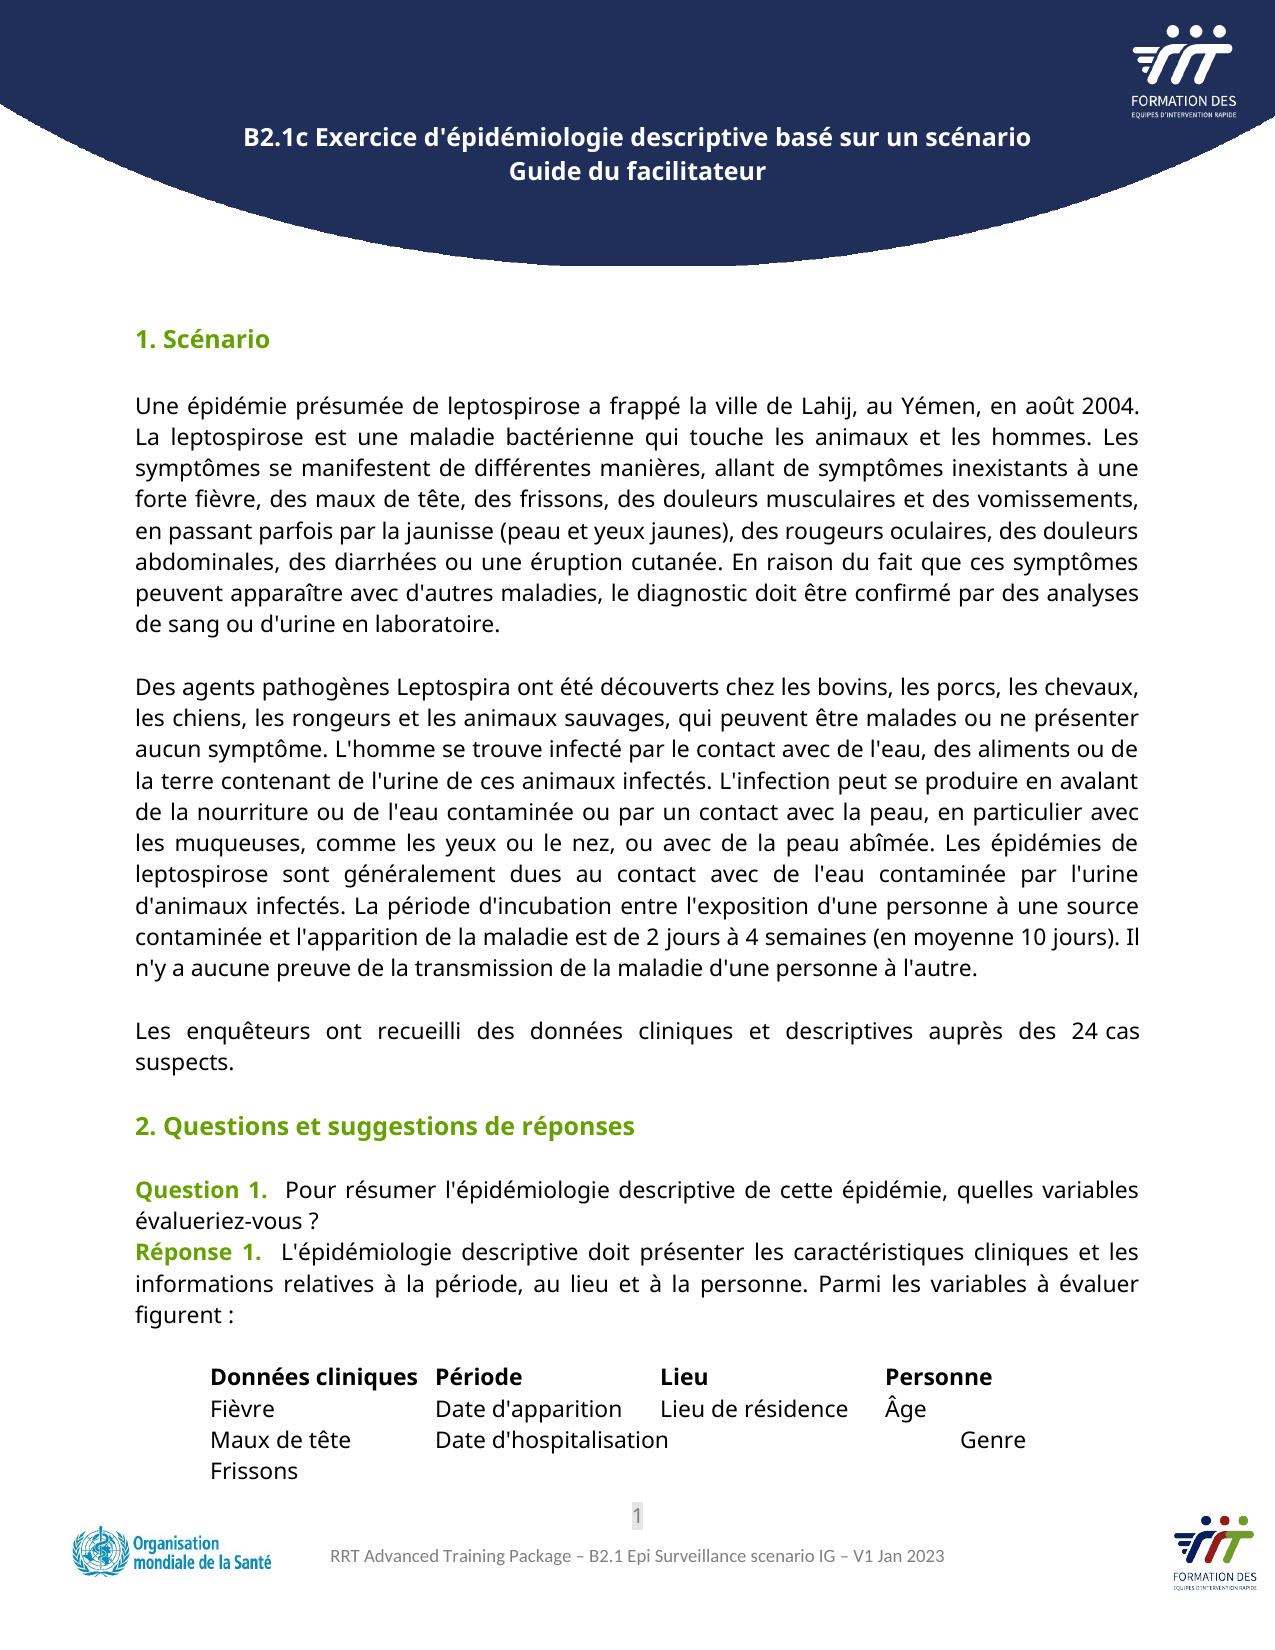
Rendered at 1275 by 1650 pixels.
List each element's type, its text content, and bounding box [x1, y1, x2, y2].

picture [1173, 1516, 1257, 1591]
text 1. Scénario [135, 322, 1140, 356]
text Fièvre Date d'apparition Lieu de résidence Âge [135, 1392, 1140, 1424]
picture [72, 1526, 271, 1577]
text Question 1. Pour résumer l'épidémiologie descriptive de cette épidémie, quelles variables évalueriez-vous ? [135, 1174, 1140, 1236]
text Frissons [135, 1455, 1140, 1486]
picture [0, 0, 1275, 266]
text B2.1c Exercice d'épidémiologie descriptive basé sur un scénario [135, 120, 1140, 154]
text Données cliniques Période Lieu Personne [135, 1361, 1140, 1392]
text Maux de tête Date d'hospitalisation Genre [135, 1424, 1140, 1455]
text Une épidémie présumée de leptospirose a frappé la ville de Lahij, au Yémen, en août 2004. La leptospirose est une maladie bactérienne qui touche les animaux et les hommes. Les symptômes se manifestent de différentes manières, allant de symptômes inexistants à une forte fièvre, des maux de tête, des frissons, des douleurs musculaires et des vomissements, en passant parfois par la jaunisse (peau et yeux jaunes), des rougeurs oculaires, des douleurs abdominales, des diarrhées ou une éruption cutanée. En raison du fait que ces symptômes peuvent apparaître avec d'autres maladies, le diagnostic doit être confirmé par des analyses de sang ou d'urine en laboratoire. [135, 390, 1140, 640]
text Guide du facilitateur [135, 154, 1140, 188]
text 2. Questions et suggestions de réponses [135, 1108, 1140, 1142]
text Des agents pathogènes Leptospira ont été découverts chez les bovins, les porcs, les chevaux, les chiens, les rongeurs et les animaux sauvages, qui peuvent être malades ou ne présenter aucun symptôme. L'homme se trouve infecté par le contact avec de l'eau, des aliments ou de la terre contenant de l'urine de ces animaux infectés. L'infection peut se produire en avalant de la nourriture ou de l'eau contaminée ou par un contact avec la peau, en particulier avec les muqueuses, comme les yeux ou le nez, ou avec de la peau abîmée. Les épidémies de leptospirose sont généralement dues au contact avec de l'eau contaminée par l'urine d'animaux infectés. La période d'incubation entre l'exposition d'une personne à une source contaminée et l'apparition de la maladie est de 2 jours à 4 semaines (en moyenne 10 jours). Il n'y a aucune preuve de la transmission de la maladie d'une personne à l'autre. [135, 671, 1140, 983]
text Les enquêteurs ont recueilli des données cliniques et descriptives auprès des 24 cas suspects. [135, 1015, 1140, 1077]
text Réponse 1. L'épidémiologie descriptive doit présenter les caractéristiques cliniques et les informations relatives à la période, au lieu et à la personne. Parmi les variables à évaluer figurent : [135, 1236, 1140, 1330]
